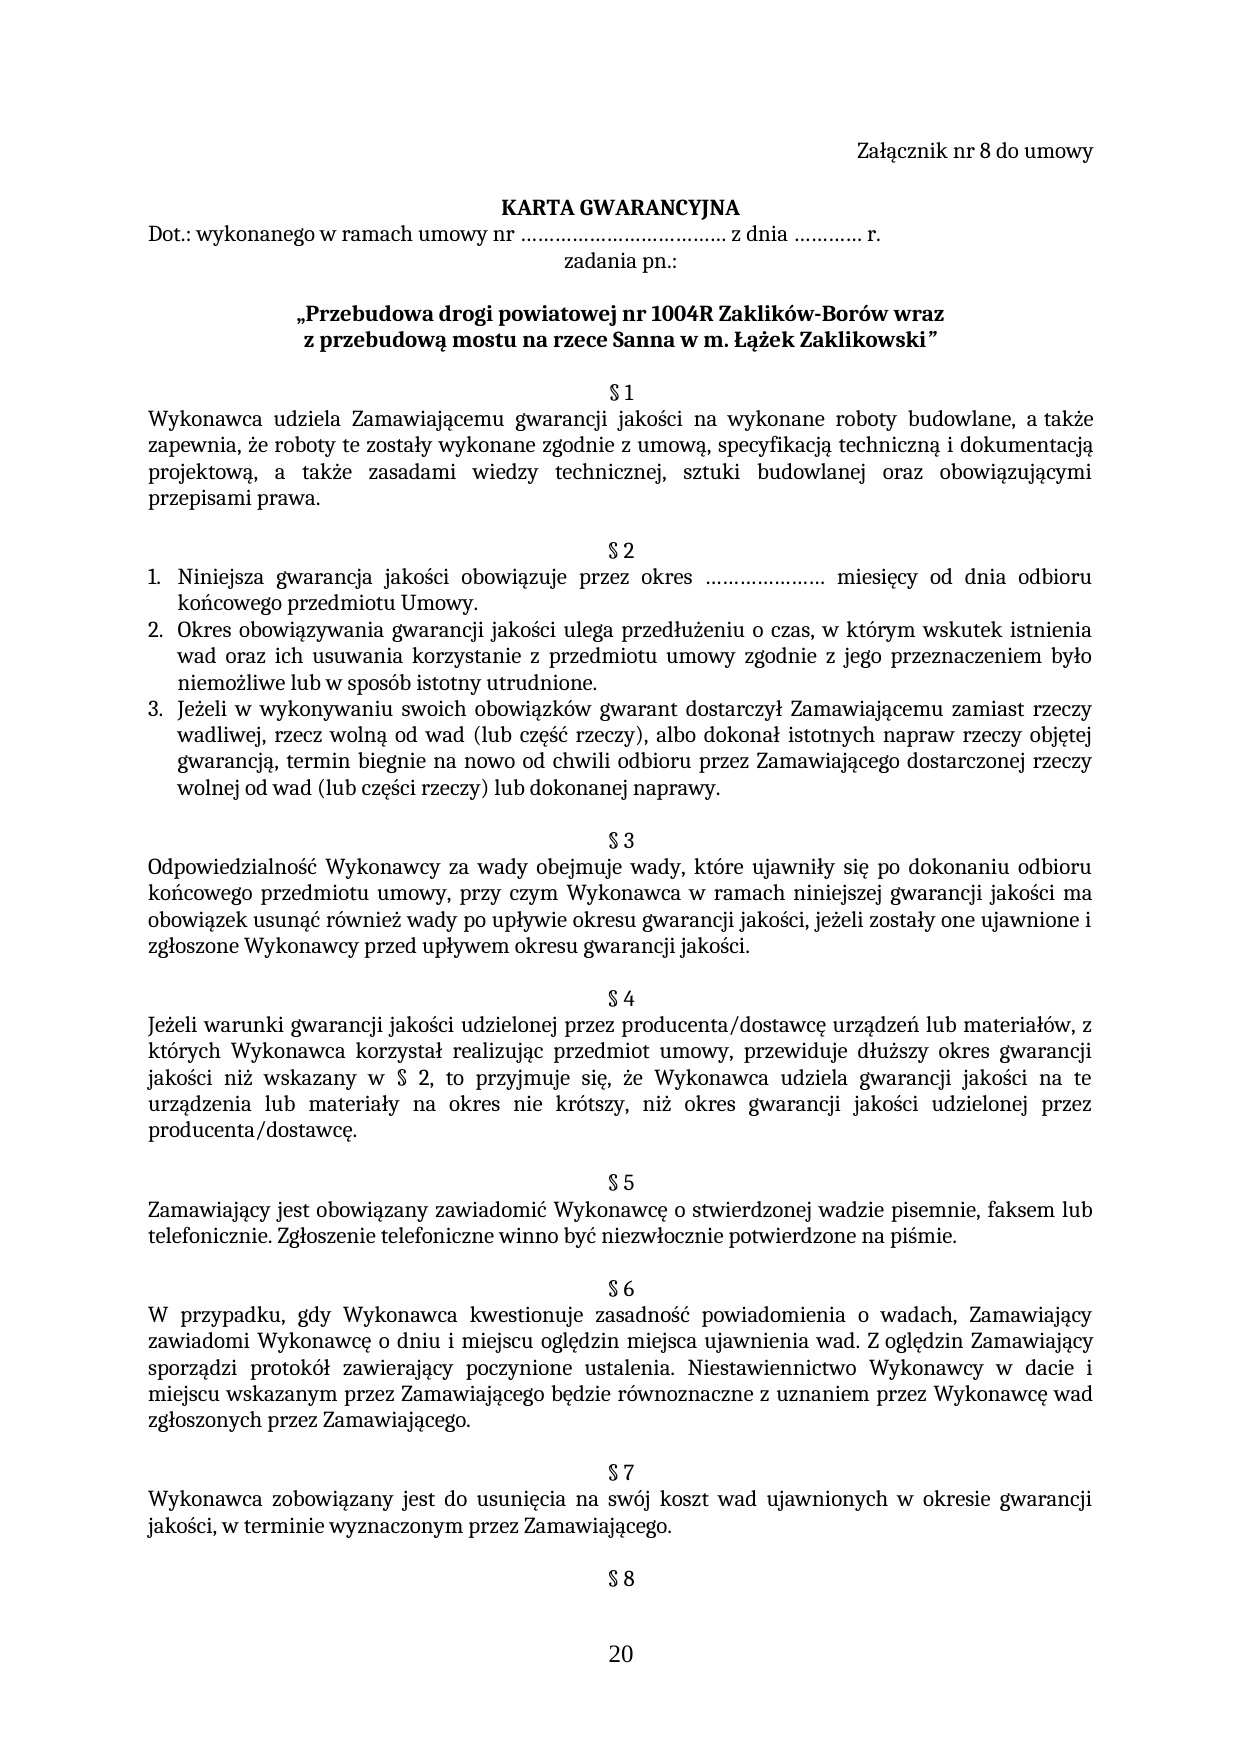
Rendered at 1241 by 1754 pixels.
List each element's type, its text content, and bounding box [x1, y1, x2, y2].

text § 7 [148, 1460, 1093, 1486]
text z przebudową mostu na rzece Sanna w m. Łążek Zaklikowski” [148, 327, 1093, 353]
text zadania pn.: [148, 248, 1093, 274]
text § 6 [148, 1275, 1093, 1302]
text Dot.: wykonanego w ramach umowy nr ……………………………… z dnia ………… r. [148, 221, 1093, 248]
list Okres obowiązywania gwarancji jakości ulega przedłużeniu o czas, w którym wskutek istnienia wad oraz ich usuwania korzystanie z przedmiotu umowy zgodnie z jego przeznaczeniem było niemożliwe lub w sposób istotny utrudnione. [148, 617, 1093, 696]
text § 5 [148, 1170, 1093, 1196]
text „Przebudowa drogi powiatowej nr 1004R Zaklików-Borów wraz [148, 300, 1093, 327]
text Załącznik nr 8 do umowy [148, 138, 1093, 165]
text Wykonawca zobowiązany jest do usunięcia na swój koszt wad ujawnionych w okresie gwarancji jakości, w terminie wyznaczonym przez Zamawiającego. [148, 1486, 1093, 1539]
text § 1 [148, 379, 1093, 406]
text § 4 [148, 986, 1093, 1012]
text KARTA GWARANCYJNA [148, 195, 1093, 221]
text § 2 [148, 537, 1093, 564]
list Jeżeli w wykonywaniu swoich obowiązków gwarant dostarczył Zamawiającemu zamiast rzeczy wadliwej, rzecz wolną od wad (lub część rzeczy), albo dokonał istotnych napraw rzeczy objętej gwarancją, termin biegnie na nowo od chwili odbioru przez Zamawiającego dostarczonej rzeczy wolnej od wad (lub części rzeczy) lub dokonanej naprawy. [148, 696, 1093, 801]
text Jeżeli warunki gwarancji jakości udzielonej przez producenta/dostawcę urządzeń lub materiałów, z których Wykonawca korzystał realizując przedmiot umowy, przewiduje dłuższy okres gwarancji jakości niż wskazany w § 2, to przyjmuje się, że Wykonawca udziela gwarancji jakości na te urządzenia lub materiały na okres nie krótszy, niż okres gwarancji jakości udzielonej przez producenta/dostawcę. [148, 1012, 1093, 1144]
text Wykonawca udziela Zamawiającemu gwarancji jakości na wykonane roboty budowlane, a także zapewnia, że roboty te zostały wykonane zgodnie z umową, specyfikacją techniczną i dokumentacją projektową, a także zasadami wiedzy technicznej, sztuki budowlanej oraz obowiązującymi przepisami prawa. [148, 406, 1093, 511]
text § 3 [148, 827, 1093, 854]
text Zamawiający jest obowiązany zawiadomić Wykonawcę o stwierdzonej wadzie pisemnie, faksem lub telefonicznie. Zgłoszenie telefoniczne winno być niezwłocznie potwierdzone na piśmie. [148, 1196, 1093, 1249]
list Niniejsza gwarancja jakości obowiązuje przez okres ………………… miesięcy od dnia odbioru końcowego przedmiotu Umowy. [148, 564, 1093, 617]
text § 8 [148, 1565, 1093, 1592]
text W przypadku, gdy Wykonawca kwestionuje zasadność powiadomienia o wadach, Zamawiający zawiadomi Wykonawcę o dniu i miejscu oględzin miejsca ujawnienia wad. Z oględzin Zamawiający sporządzi protokół zawierający poczynione ustalenia. Niestawiennictwo Wykonawcy w dacie i miejscu wskazanym przez Zamawiającego będzie równoznaczne z uznaniem przez Wykonawcę wad zgłoszonych przez Zamawiającego. [148, 1302, 1093, 1433]
text Odpowiedzialność Wykonawcy za wady obejmuje wady, które ujawniły się po dokonaniu odbioru końcowego przedmiotu umowy, przy czym Wykonawca w ramach niniejszej gwarancji jakości ma obowiązek usunąć również wady po upływie okresu gwarancji jakości, jeżeli zostały one ujawnione i zgłoszone Wykonawcy przed upływem okresu gwarancji jakości. [148, 854, 1093, 959]
